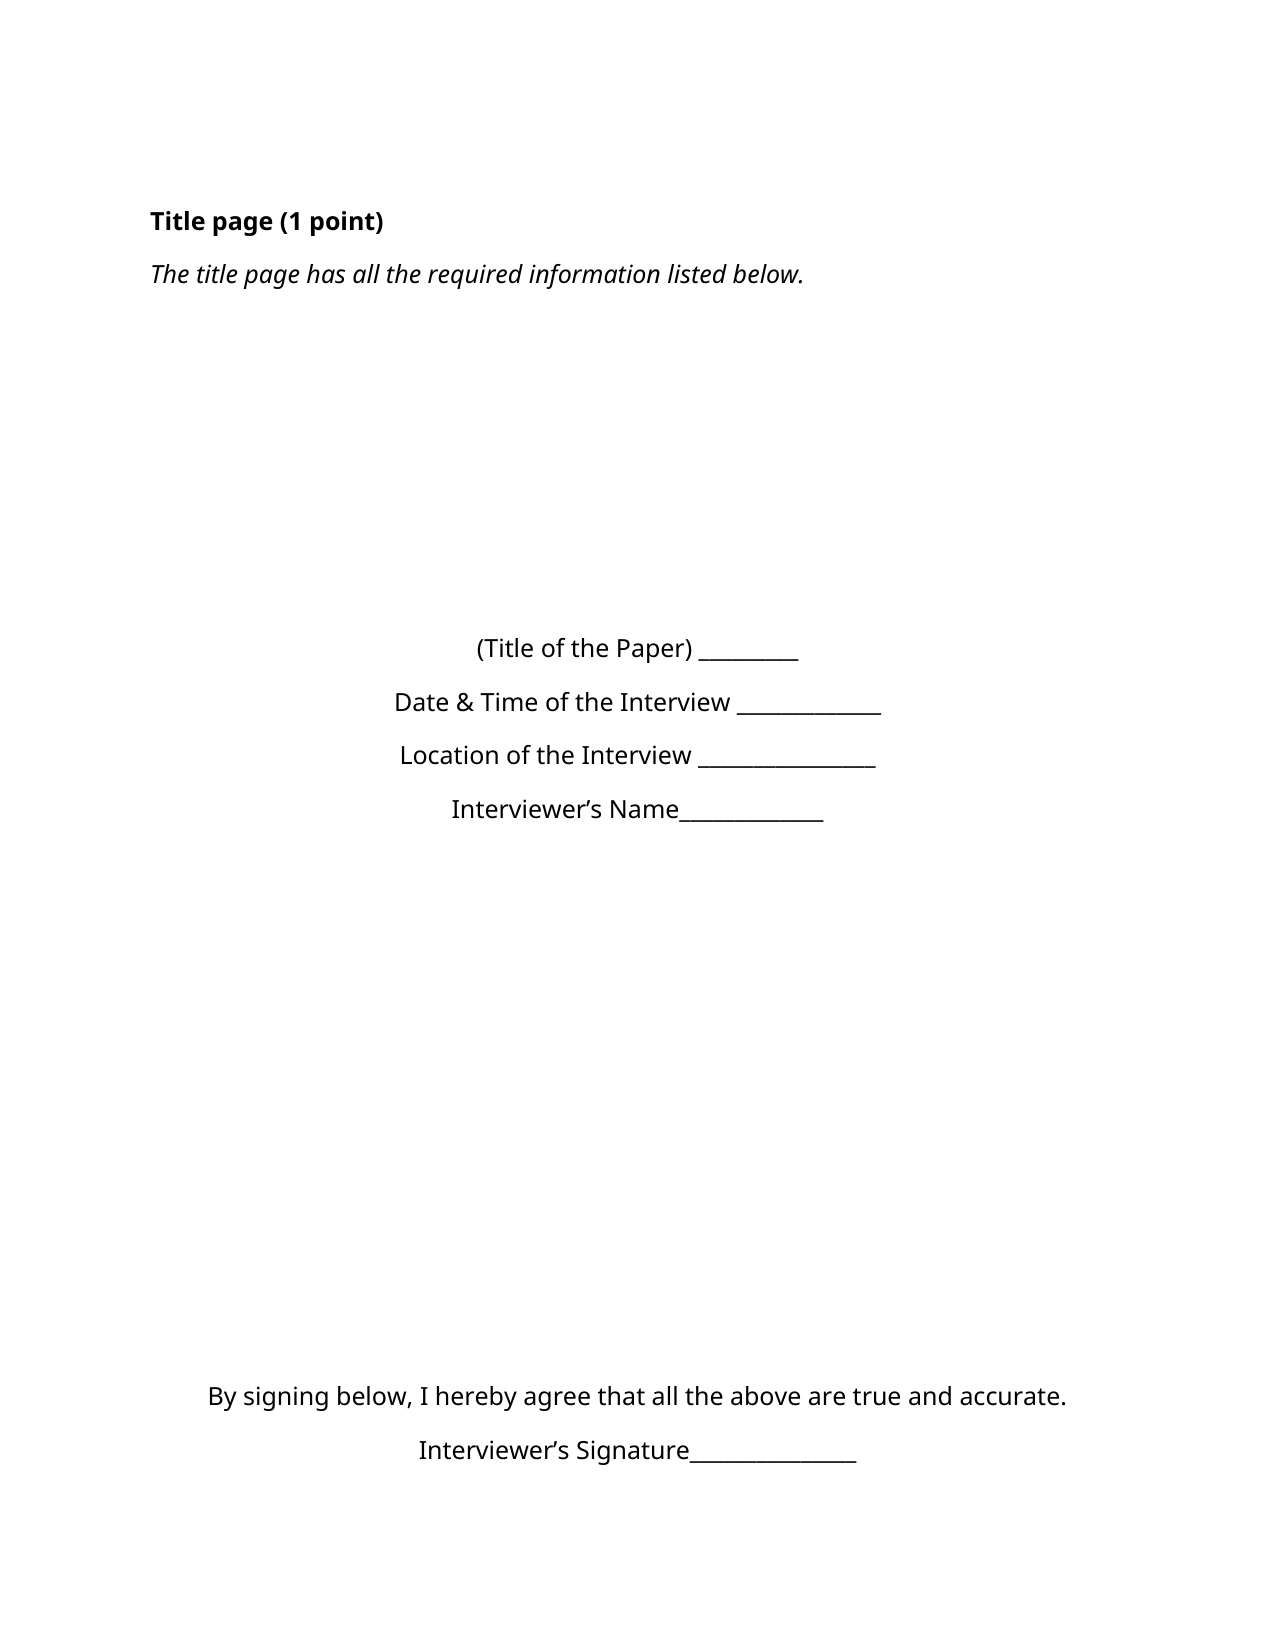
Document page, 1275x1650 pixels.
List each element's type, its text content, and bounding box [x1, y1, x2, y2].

text Interviewer’s Name_____________ [150, 791, 1125, 825]
text Date & Time of the Interview _____________ [150, 684, 1125, 718]
text By signing below, I hereby agree that all the above are true and accurate. [150, 1379, 1125, 1413]
text The title page has all the required information listed below. [150, 257, 1125, 291]
text Location of the Interview ________________ [150, 738, 1125, 772]
text (Title of the Paper) _________ [150, 631, 1125, 665]
text Title page (1 point) [150, 203, 1125, 237]
text Interviewer’s Signature_______________ [150, 1432, 1125, 1467]
